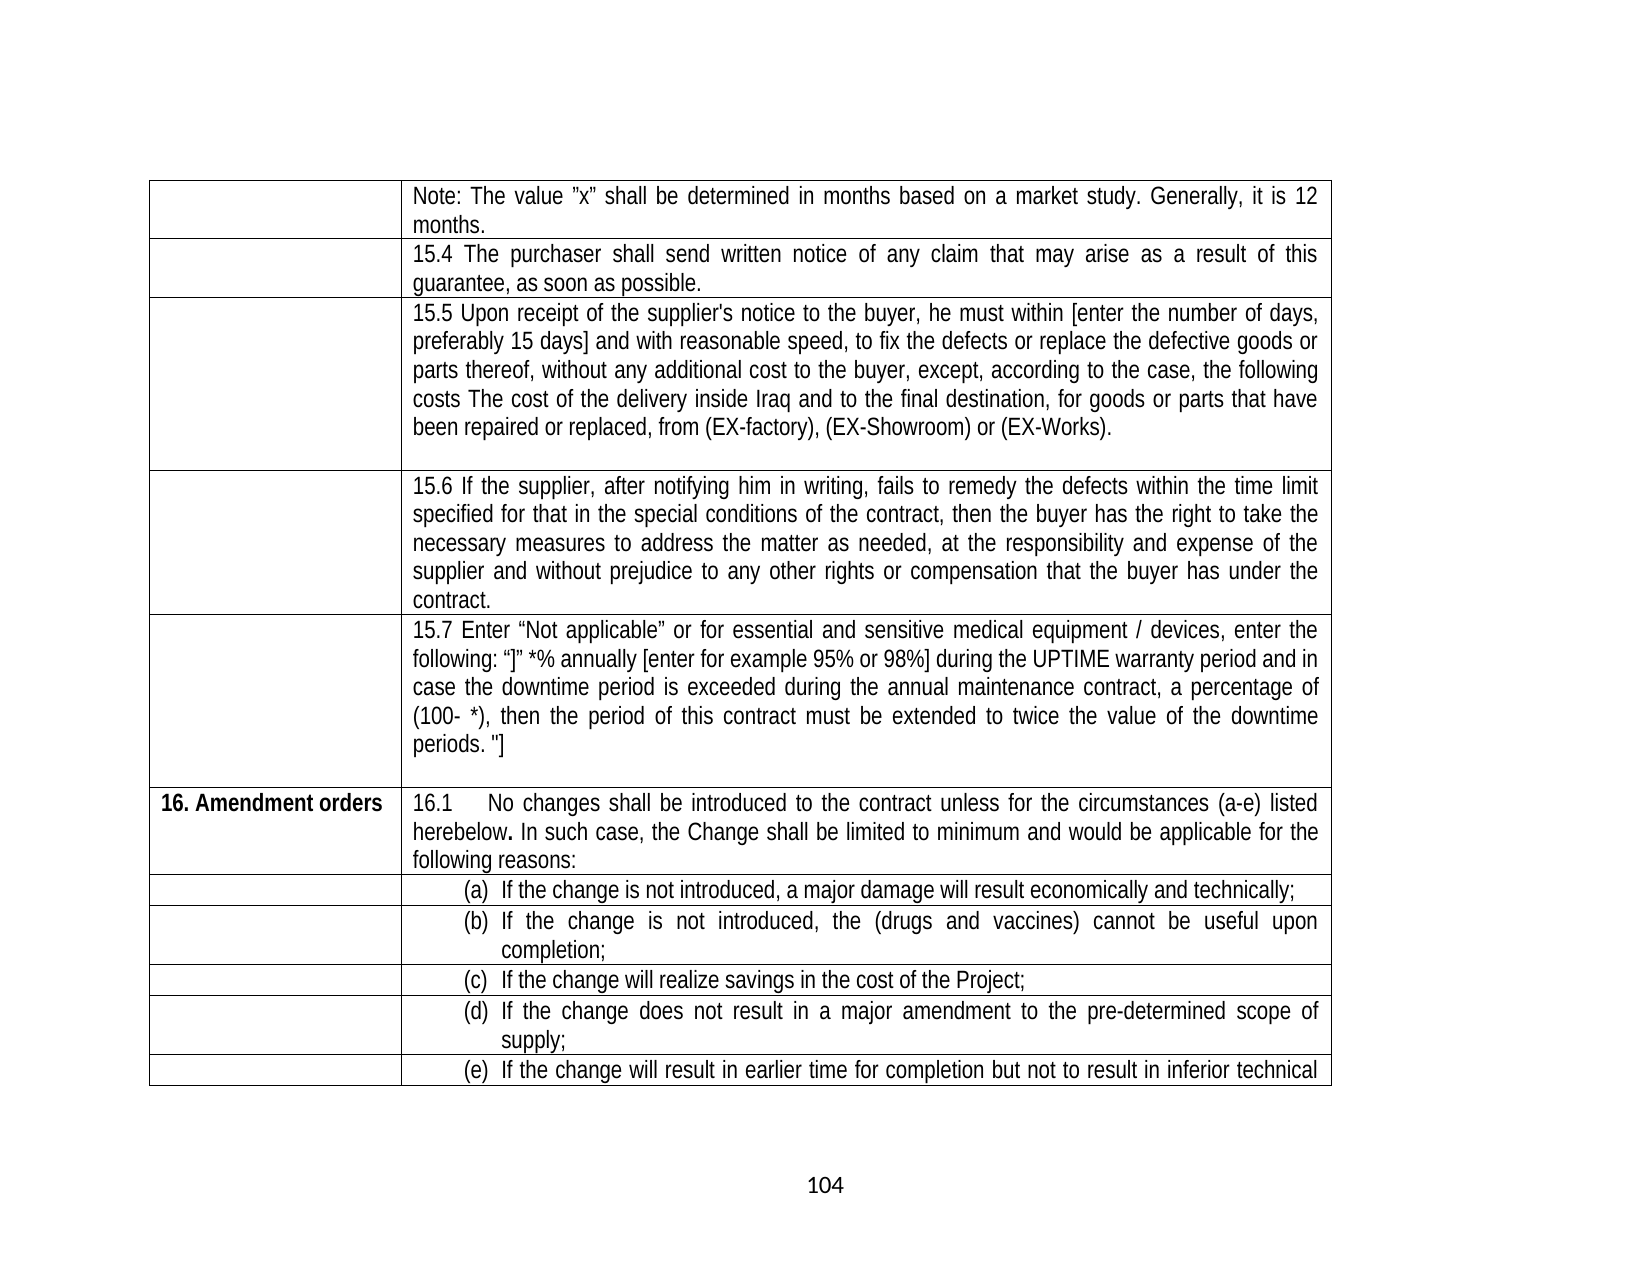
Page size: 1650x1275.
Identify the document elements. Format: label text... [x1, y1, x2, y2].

table_cell [150, 996, 401, 1053]
table_cell 16.1 No changes shall be introduced to the contract unless for the circumstances (a-e) listed herebelow. In such case, the Change shall be limited to minimum and would be applicable for the following reasons: [402, 788, 1331, 874]
table_cell [150, 875, 401, 905]
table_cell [402, 1055, 1331, 1085]
table_cell [150, 965, 401, 995]
table_cell 15.5 Upon receipt of the supplier's notice to the buyer, he must within [enter the number of days, preferably 15 days] and with reasonable speed, to fix the defects or replace the defective goods or parts thereof, without any additional cost to the buyer, except, according to the case, the following costs The cost of the delivery inside Iraq and to the final destination, for goods or parts that have been repaired or replaced, from (EX-factory), (EX-Showroom) or (EX-Works). [402, 298, 1331, 469]
table_cell 16. Amendment orders [150, 788, 401, 874]
table_cell If the change is not introduced, a major damage will result economically and technically; [402, 875, 1331, 905]
table_cell If the change is not introduced, the (drugs and vaccines) cannot be useful upon completion; [402, 906, 1331, 964]
table_cell 15.7 Enter “Not applicable” or for essential and sensitive medical equipment / devices, enter the following: “]” *% annually [enter for example 95% or 98%] during the UPTIME warranty period and in case the downtime period is exceeded during the annual maintenance contract, a percentage of (100- *), then the period of this contract must be extended to twice the value of the downtime periods. "] [402, 615, 1331, 787]
table_cell 15.6 If the supplier, after notifying him in writing, fails to remedy the defects within the time limit specified for that in the special conditions of the contract, then the buyer has the right to take the necessary measures to address the matter as needed, at the responsibility and expense of the supplier and without prejudice to any other rights or compensation that the buyer has under the contract. [402, 471, 1331, 614]
table_cell [150, 181, 401, 238]
table_cell If the change does not result in a major amendment to the pre-determined scope of supply; [402, 996, 1331, 1053]
table_cell [150, 1055, 401, 1085]
table_cell [150, 615, 401, 787]
table_cell [150, 471, 401, 614]
table_cell [150, 906, 401, 964]
table_cell If the change will realize savings in the cost of the Project; [402, 965, 1331, 995]
table_cell 15.4 The purchaser shall send written notice of any claim that may arise as a result of this guarantee, as soon as possible. [402, 239, 1331, 297]
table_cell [402, 181, 1331, 238]
table_cell [150, 239, 401, 297]
table_cell [150, 298, 401, 469]
